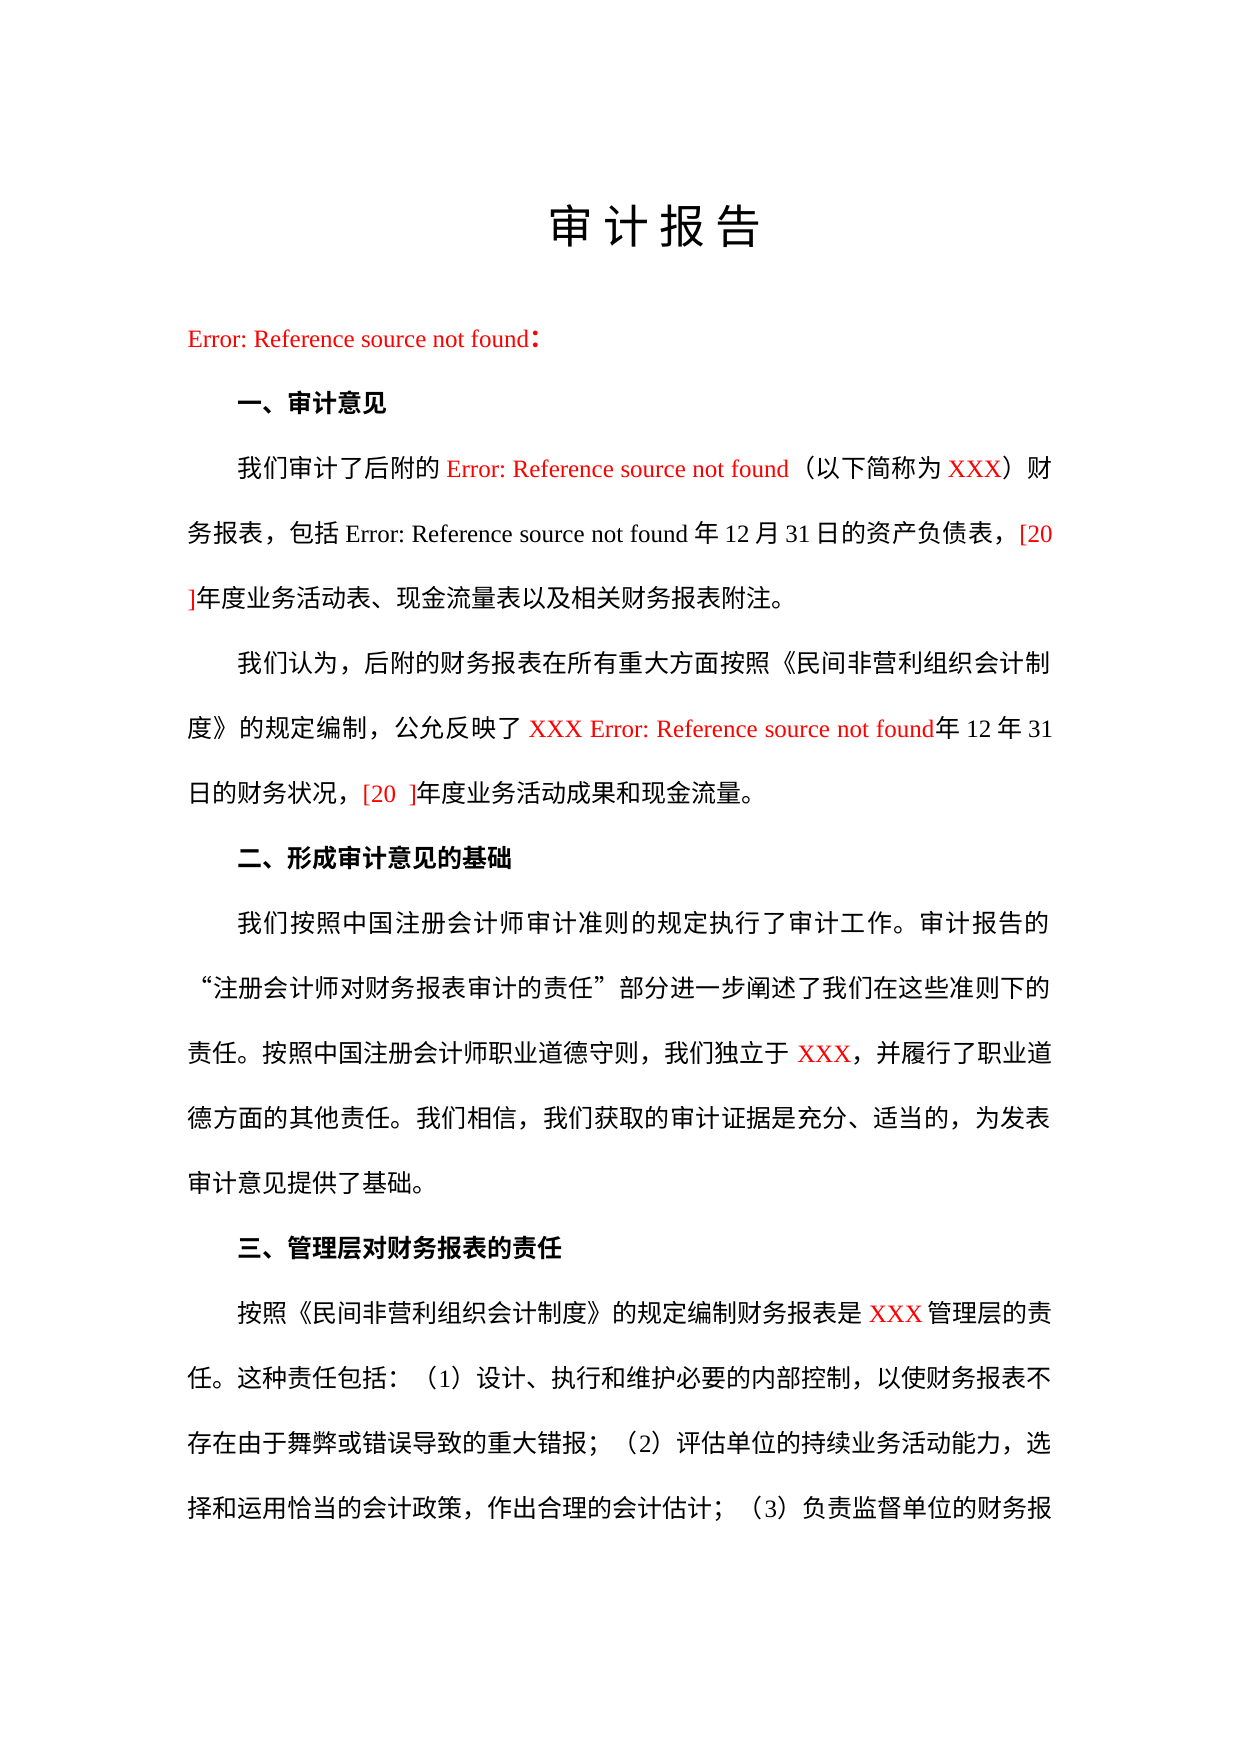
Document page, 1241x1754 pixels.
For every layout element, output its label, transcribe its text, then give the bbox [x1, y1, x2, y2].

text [187, 1279, 1053, 1539]
text 审 计 报 告 [187, 174, 1053, 272]
text 三、管理层对财务报表的责任 [187, 1214, 1053, 1279]
text 我们按照中国注册会计师审计准则的规定执行了审计工作。审计报告的“注册会计师对财务报表审计的责任”部分进一步阐述了我们在这些准则下的责任。按照中国注册会计师职业道德守则，我们独立于XXX，并履行了职业道德方面的其他责任。我们相信，我们获取的审计证据是充分、适当的，为发表审计意见提供了基础。 [187, 889, 1053, 1214]
text 二、形成审计意见的基础 [187, 824, 1053, 889]
list 审计意见 [187, 369, 1053, 434]
